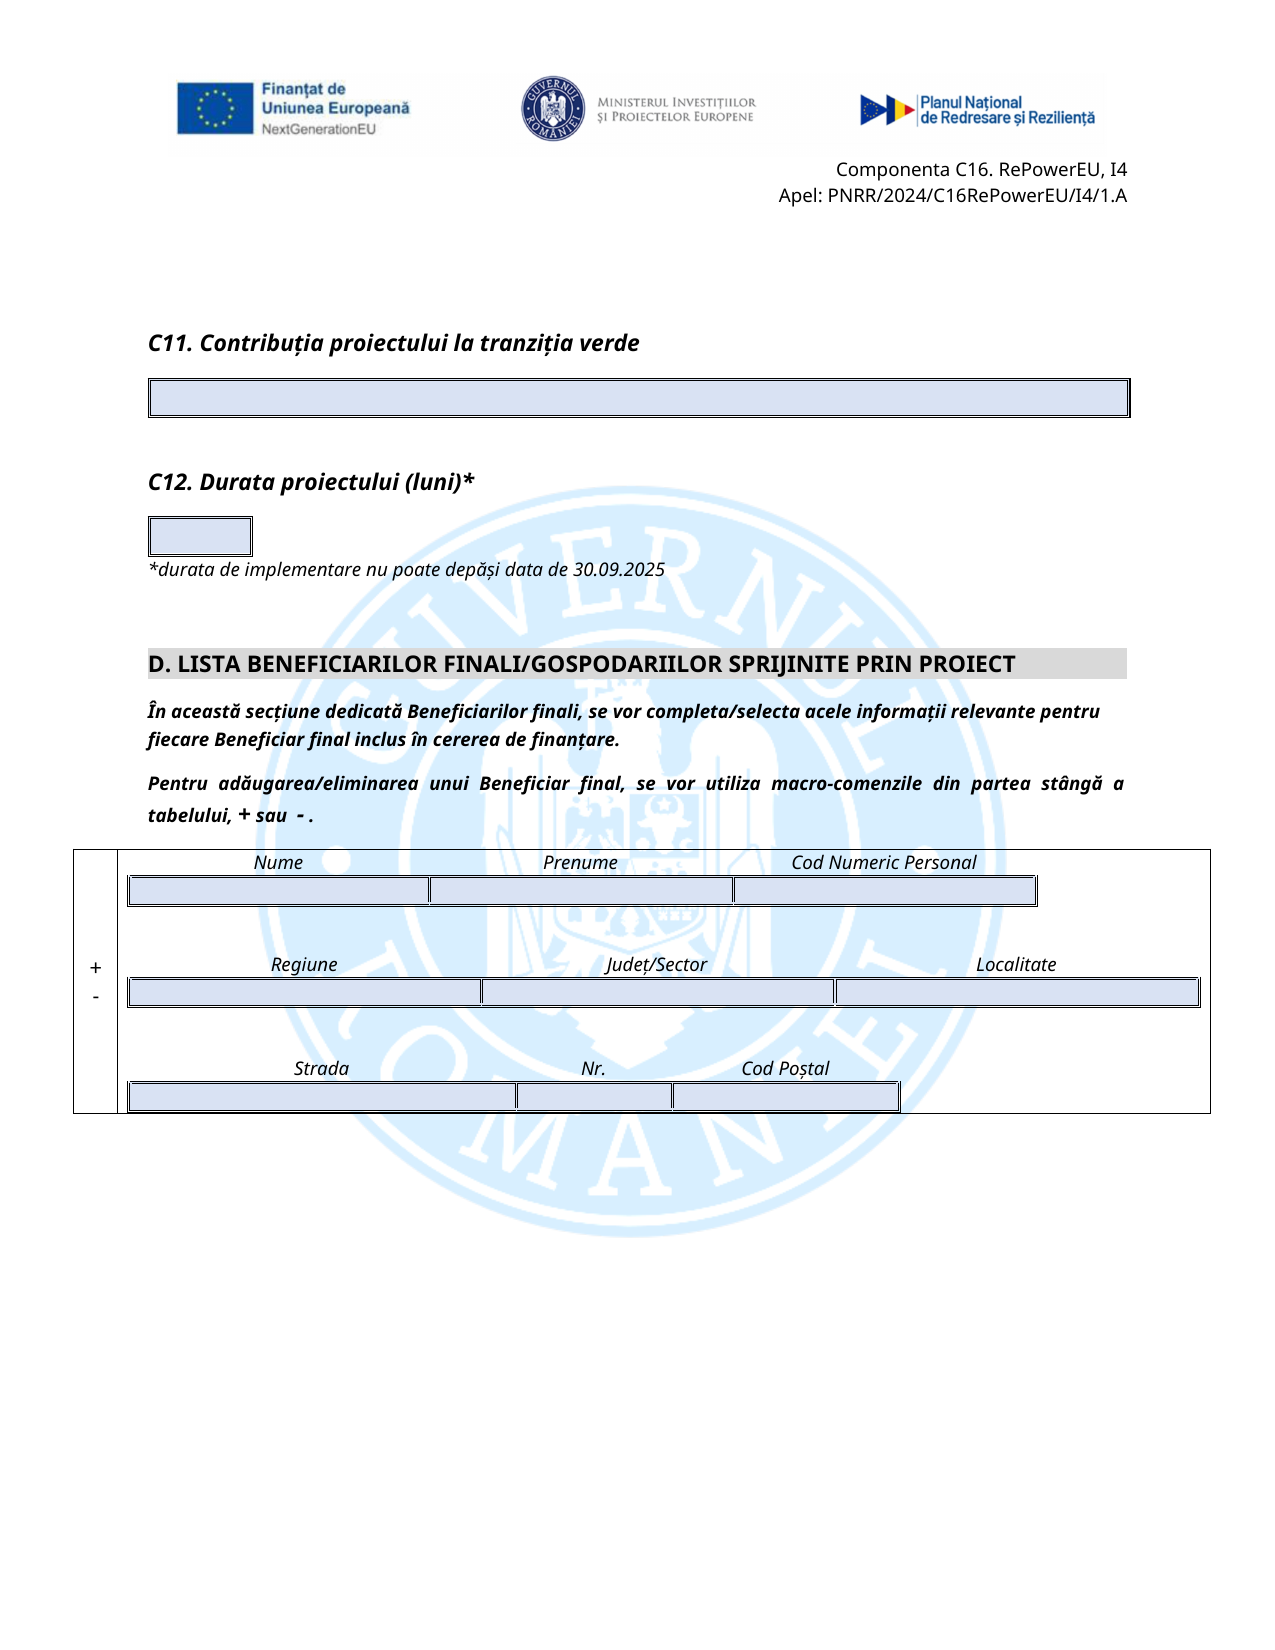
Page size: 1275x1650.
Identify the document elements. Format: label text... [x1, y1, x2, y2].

table_header [118, 850, 1210, 1113]
text Pentru adăugarea/eliminarea unui Beneficiar final, se vor utiliza macro-comenzile din partea stângă a tabelului, + sau - . [148, 770, 1127, 829]
table_header [151, 519, 250, 553]
text *durata de implementare nu poate depăși data de 30.09.2025 [148, 557, 1127, 582]
picture [167, 73, 1108, 157]
text D. LISTA BENEFICIARILOR FINALI/GOSPODARIILOR SPRIJINITE PRIN PROIECT [148, 648, 1127, 679]
text C12. Durata proiectului (luni)* [148, 466, 1127, 497]
text În această secțiune dedicată Beneficiarilor finali, se vor completa/selecta acele informații relevante pentru fiecare Beneficiar final inclus în cererea de finanțare. [148, 698, 1127, 751]
text C11. Contribuția proiectului la tranziția verde [148, 327, 1127, 359]
table_header [151, 381, 1127, 415]
